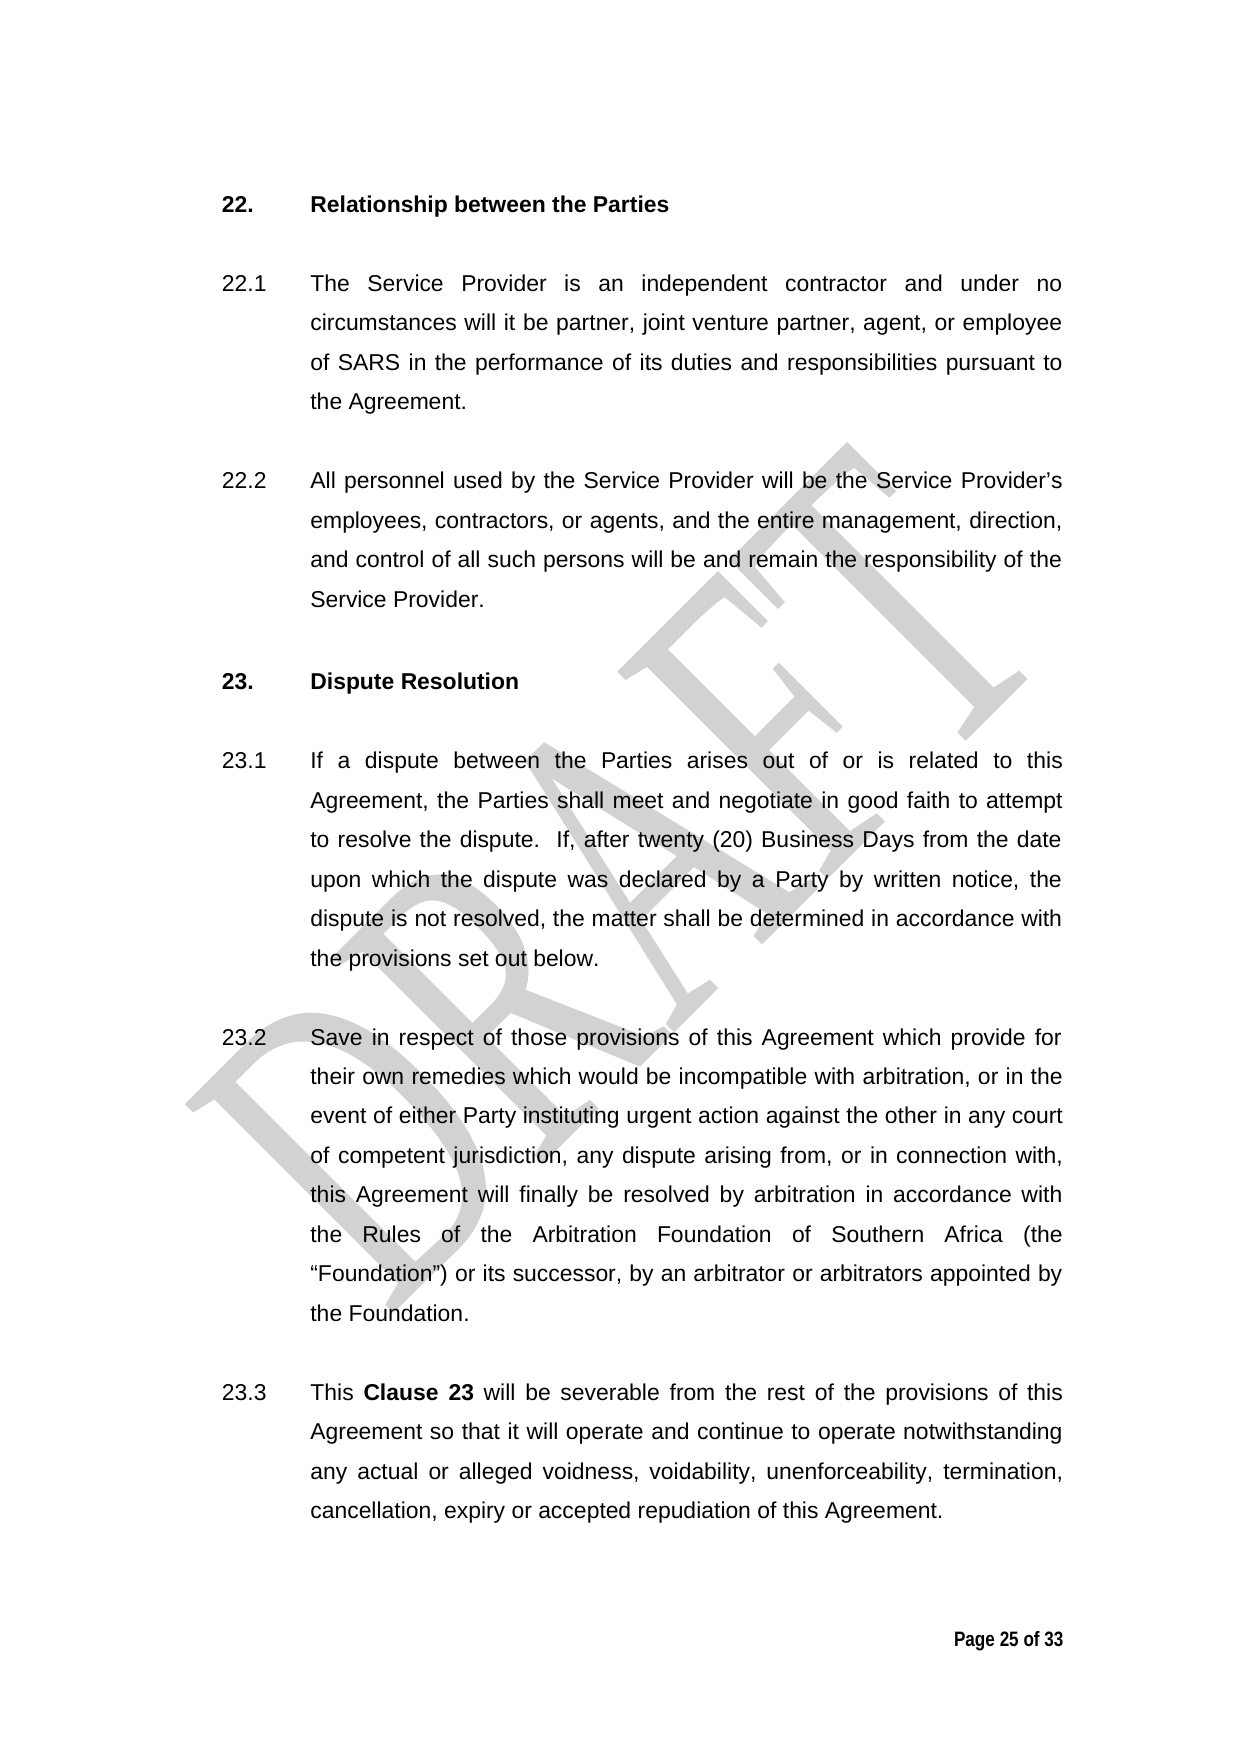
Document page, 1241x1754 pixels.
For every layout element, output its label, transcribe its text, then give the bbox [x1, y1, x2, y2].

list All personnel used by the Service Provider will be the Service Provider’s employees, contractors, or agents, and the entire management, direction, and control of all such persons will be and remain the responsibility of the Service Provider. [222, 467, 1063, 612]
list If a dispute between the Parties arises out of or is related to this Agreement, the Parties shall meet and negotiate in good faith to attempt to resolve the dispute. If, after twenty (20) Business Days from the date upon which the dispute was declared by a Party by written notice, the dispute is not resolved, the matter shall be determined in accordance with the provisions set out below. [222, 747, 1063, 971]
list The Service Provider is an independent contractor and under no circumstances will it be partner, joint venture partner, agent, or employee of SARS in the performance of its duties and responsibilities pursuant to the Agreement. [222, 270, 1063, 414]
list Save in respect of those provisions of this Agreement which provide for their own remedies which would be incompatible with arbitration, or in the event of either Party instituting urgent action against the other in any court of competent jurisdiction, any dispute arising from, or in connection with, this Agreement will finally be resolved by arbitration in accordance with the Rules of the Arbitration Foundation of Southern Africa (the “Foundation”) or its successor, by an arbitrator or arbitrators appointed by the Foundation. [222, 1023, 1063, 1326]
subtitle Dispute Resolution [222, 668, 1063, 694]
subtitle Relationship between the Parties [222, 191, 1063, 217]
list This Clause 23 will be severable from the rest of the provisions of this Agreement so that it will operate and continue to operate notwithstanding any actual or alleged voidness, voidability, unenforceability, termination, cancellation, expiry or accepted repudiation of this Agreement. [222, 1379, 1063, 1524]
